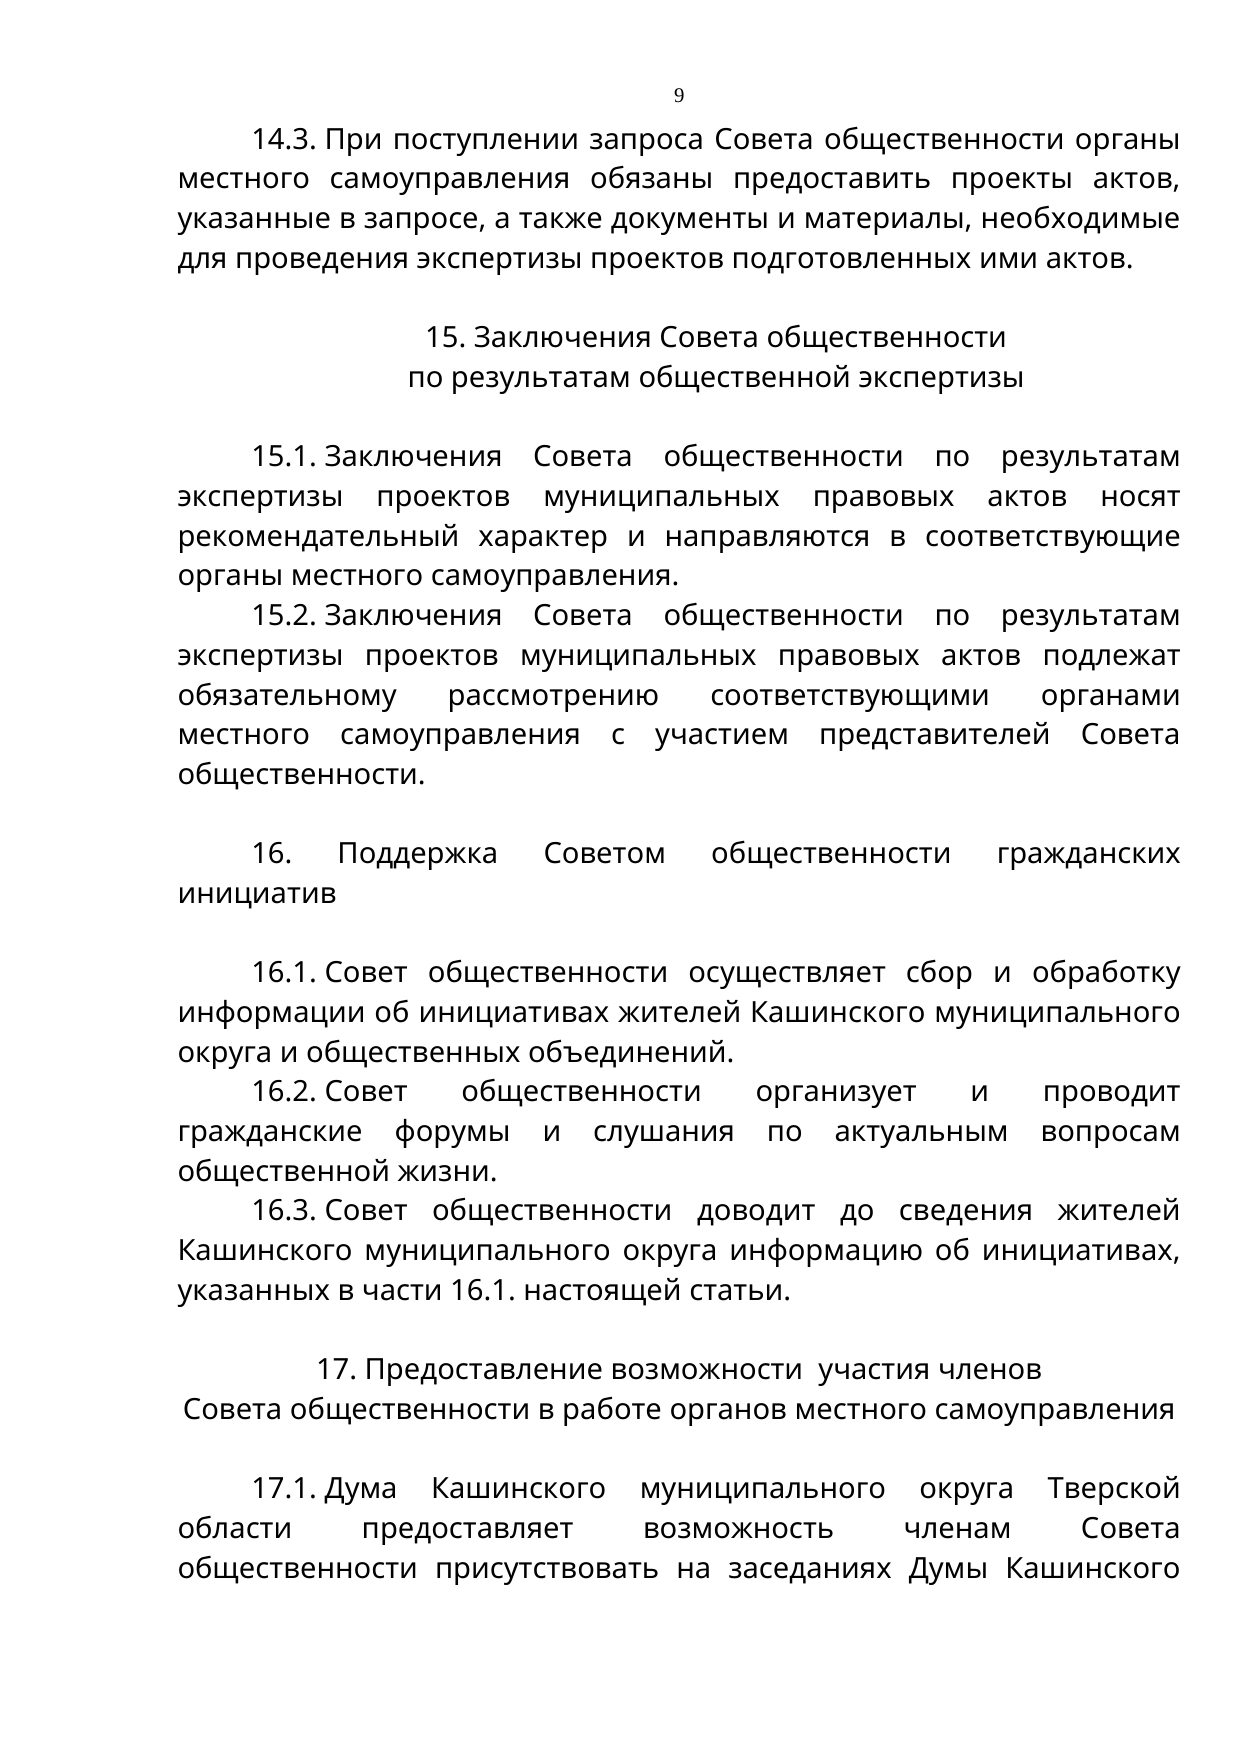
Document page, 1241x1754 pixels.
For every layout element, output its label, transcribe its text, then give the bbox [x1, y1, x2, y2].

text 16.2. Совет общественности организует и проводит гражданские форумы и слушания по актуальным вопросам общественной жизни. [177, 1071, 1181, 1190]
text 14.3. При поступлении запроса Совета общественности органы местного самоуправления обязаны предоставить проекты актов, указанные в запросе, а также документы и материалы, необходимые для проведения экспертизы проектов подготовленных ими актов. [177, 118, 1181, 277]
text по результатам общественной экспертизы [177, 356, 1181, 396]
text 16.1. Совет общественности осуществляет сбор и обработку информации об инициативах жителей Кашинского муниципального округа и общественных объединений. [177, 952, 1181, 1071]
text 15.2. Заключения Совета общественности по результатам экспертизы проектов муниципальных правовых актов подлежат обязательному рассмотрению соответствующими органами местного самоуправления с участием представителей Совета общественности. [177, 594, 1181, 793]
text 15. Заключения Совета общественности [177, 317, 1181, 356]
text Совета общественности в работе органов местного самоуправления [177, 1388, 1181, 1428]
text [177, 1467, 1181, 1587]
text 15.1. Заключения Совета общественности по результатам экспертизы проектов муниципальных правовых актов носят рекомендательный характер и направляются в соответствующие органы местного самоуправления. [177, 436, 1181, 594]
text 16. Поддержка Советом общественности гражданских инициатив [177, 832, 1181, 912]
text 17. Предоставление возможности участия членов [177, 1348, 1181, 1388]
text 16.3. Совет общественности доводит до сведения жителей Кашинского муниципального округа информацию об инициативах, указанных в части 16.1. настоящей статьи. [177, 1190, 1181, 1309]
